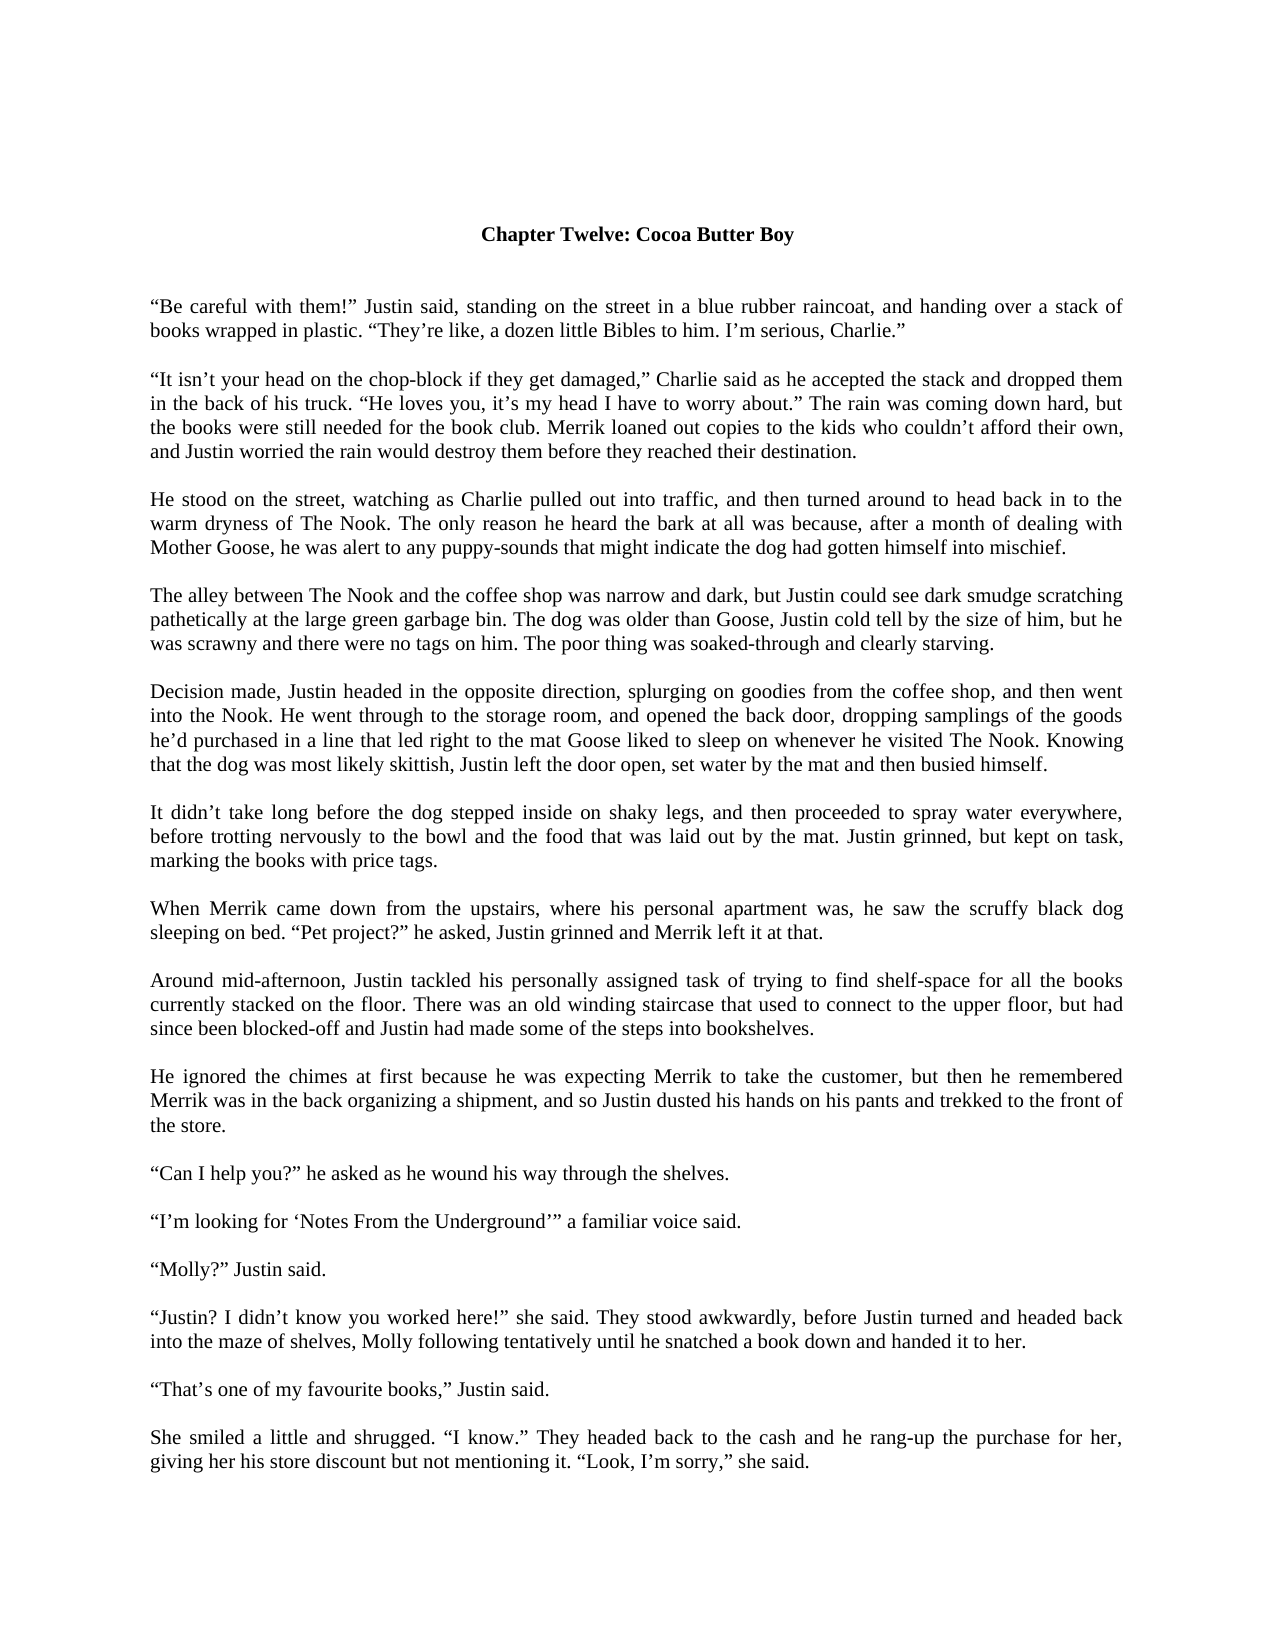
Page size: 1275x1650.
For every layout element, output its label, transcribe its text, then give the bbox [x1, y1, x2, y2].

text He ignored the chimes at first because he was expecting Merrik to take the customer, but then he remembered Merrik was in the back organizing a shipment, and so Justin dusted his hands on his pants and trekked to the front of the store. [150, 1064, 1125, 1137]
text “Molly?” Justin said. [150, 1257, 1125, 1281]
text Decision made, Justin headed in the opposite direction, splurging on goodies from the coffee shop, and then went into the Nook. He went through to the storage room, and opened the back door, dropping samplings of the goods he’d purchased in a line that led right to the mat Goose liked to sleep on whenever he visited The Nook. Knowing that the dog was most likely skittish, Justin left the door open, set water by the mat and then busied himself. [150, 679, 1125, 776]
text “Can I help you?” he asked as he wound his way through the shelves. [150, 1161, 1125, 1185]
text Around mid-afternoon, Justin tackled his personally assigned task of trying to find shelf-space for all the books currently stacked on the floor. There was an old winding staircase that used to connect to the upper floor, but had since been blocked-off and Justin had made some of the steps into bookshelves. [150, 968, 1125, 1040]
text The alley between The Nook and the coffee shop was narrow and dark, but Justin could see dark smudge scratching pathetically at the large green garbage bin. The dog was older than Goose, Justin cold tell by the size of him, but he was scrawny and there were no tags on him. The poor thing was soaked-through and clearly starving. [150, 583, 1125, 655]
text “I’m looking for ‘Notes From the Underground’” a familiar voice said. [150, 1209, 1125, 1233]
text Chapter Twelve: Cocoa Butter Boy [150, 222, 1125, 246]
text “Justin? I didn’t know you worked here!” she said. They stood awkwardly, before Justin turned and headed back into the maze of shelves, Molly following tentatively until he snatched a book down and handed it to her. [150, 1305, 1125, 1353]
text “Be careful with them!” Justin said, standing on the street in a blue rubber raincoat, and handing over a stack of books wrapped in plastic. “They’re like, a dozen little Bibles to him. I’m serious, Charlie.” [150, 294, 1125, 342]
text It didn’t take long before the dog stepped inside on shaky legs, and then proceeded to spray water everywhere, before trotting nervously to the bowl and the food that was laid out by the mat. Justin grinned, but kept on task, marking the books with price tags. [150, 800, 1125, 872]
text He stood on the street, watching as Charlie pulled out into traffic, and then turned around to head back in to the warm dryness of The Nook. The only reason he heard the bark at all was because, after a month of dealing with Mother Goose, he was alert to any puppy-sounds that might indicate the dog had gotten himself into mischief. [150, 487, 1125, 559]
text “It isn’t your head on the chop-block if they get damaged,” Charlie said as he accepted the stack and dropped them in the back of his truck. “He loves you, it’s my head I have to worry about.” The rain was coming down hard, but the books were still needed for the book club. Merrik loaned out copies to the kids who couldn’t afford their own, and Justin worried the rain would destroy them before they reached their destination. [150, 367, 1125, 463]
text “That’s one of my favourite books,” Justin said. [150, 1377, 1125, 1401]
text When Merrik came down from the upstairs, where his personal apartment was, he saw the scruffy black dog sleeping on bed. “Pet project?” he asked, Justin grinned and Merrik left it at that. [150, 896, 1125, 944]
text She smiled a little and shrugged. “I know.” They headed back to the cash and he rang-up the purchase for her, giving her his store discount but not mentioning it. “Look, I’m sorry,” she said. [150, 1425, 1125, 1473]
